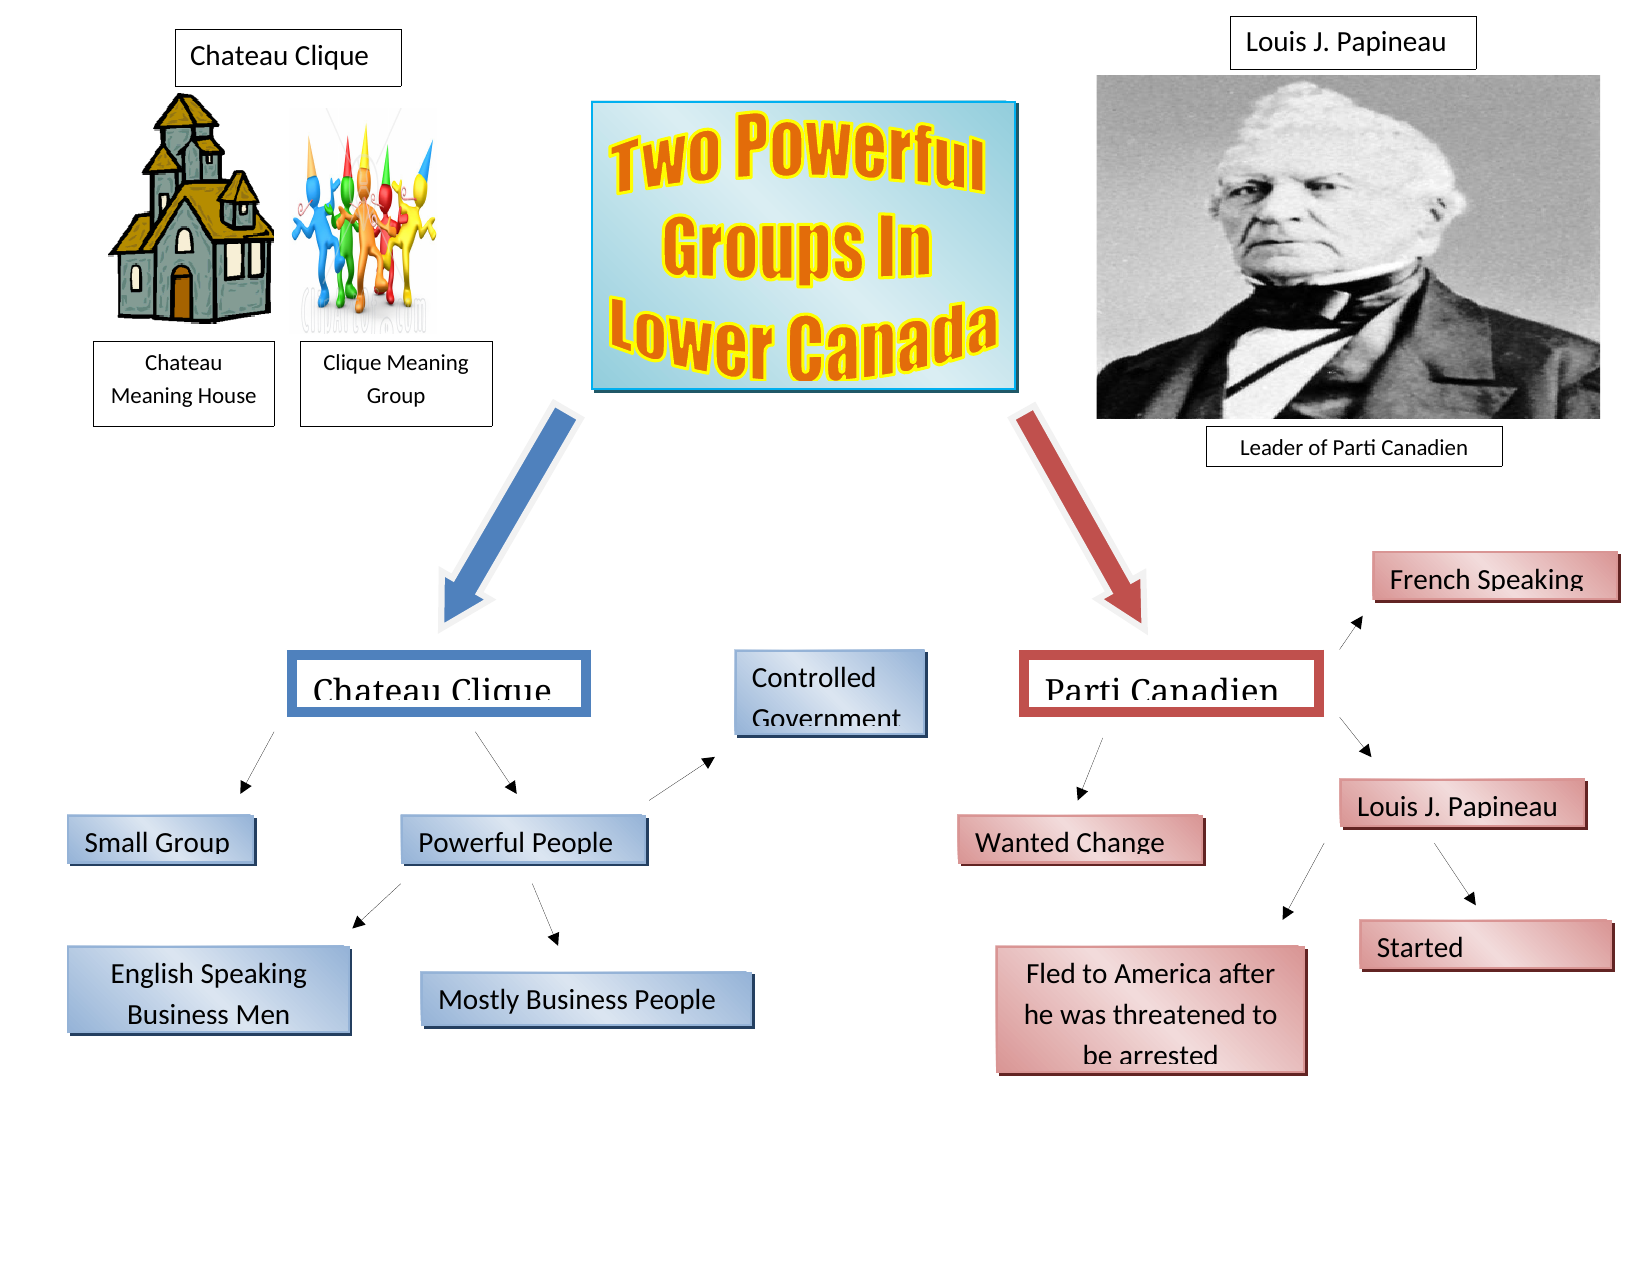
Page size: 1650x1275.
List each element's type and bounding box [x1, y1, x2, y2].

picture [289, 108, 438, 334]
picture [1096, 75, 1601, 419]
picture [108, 93, 283, 324]
